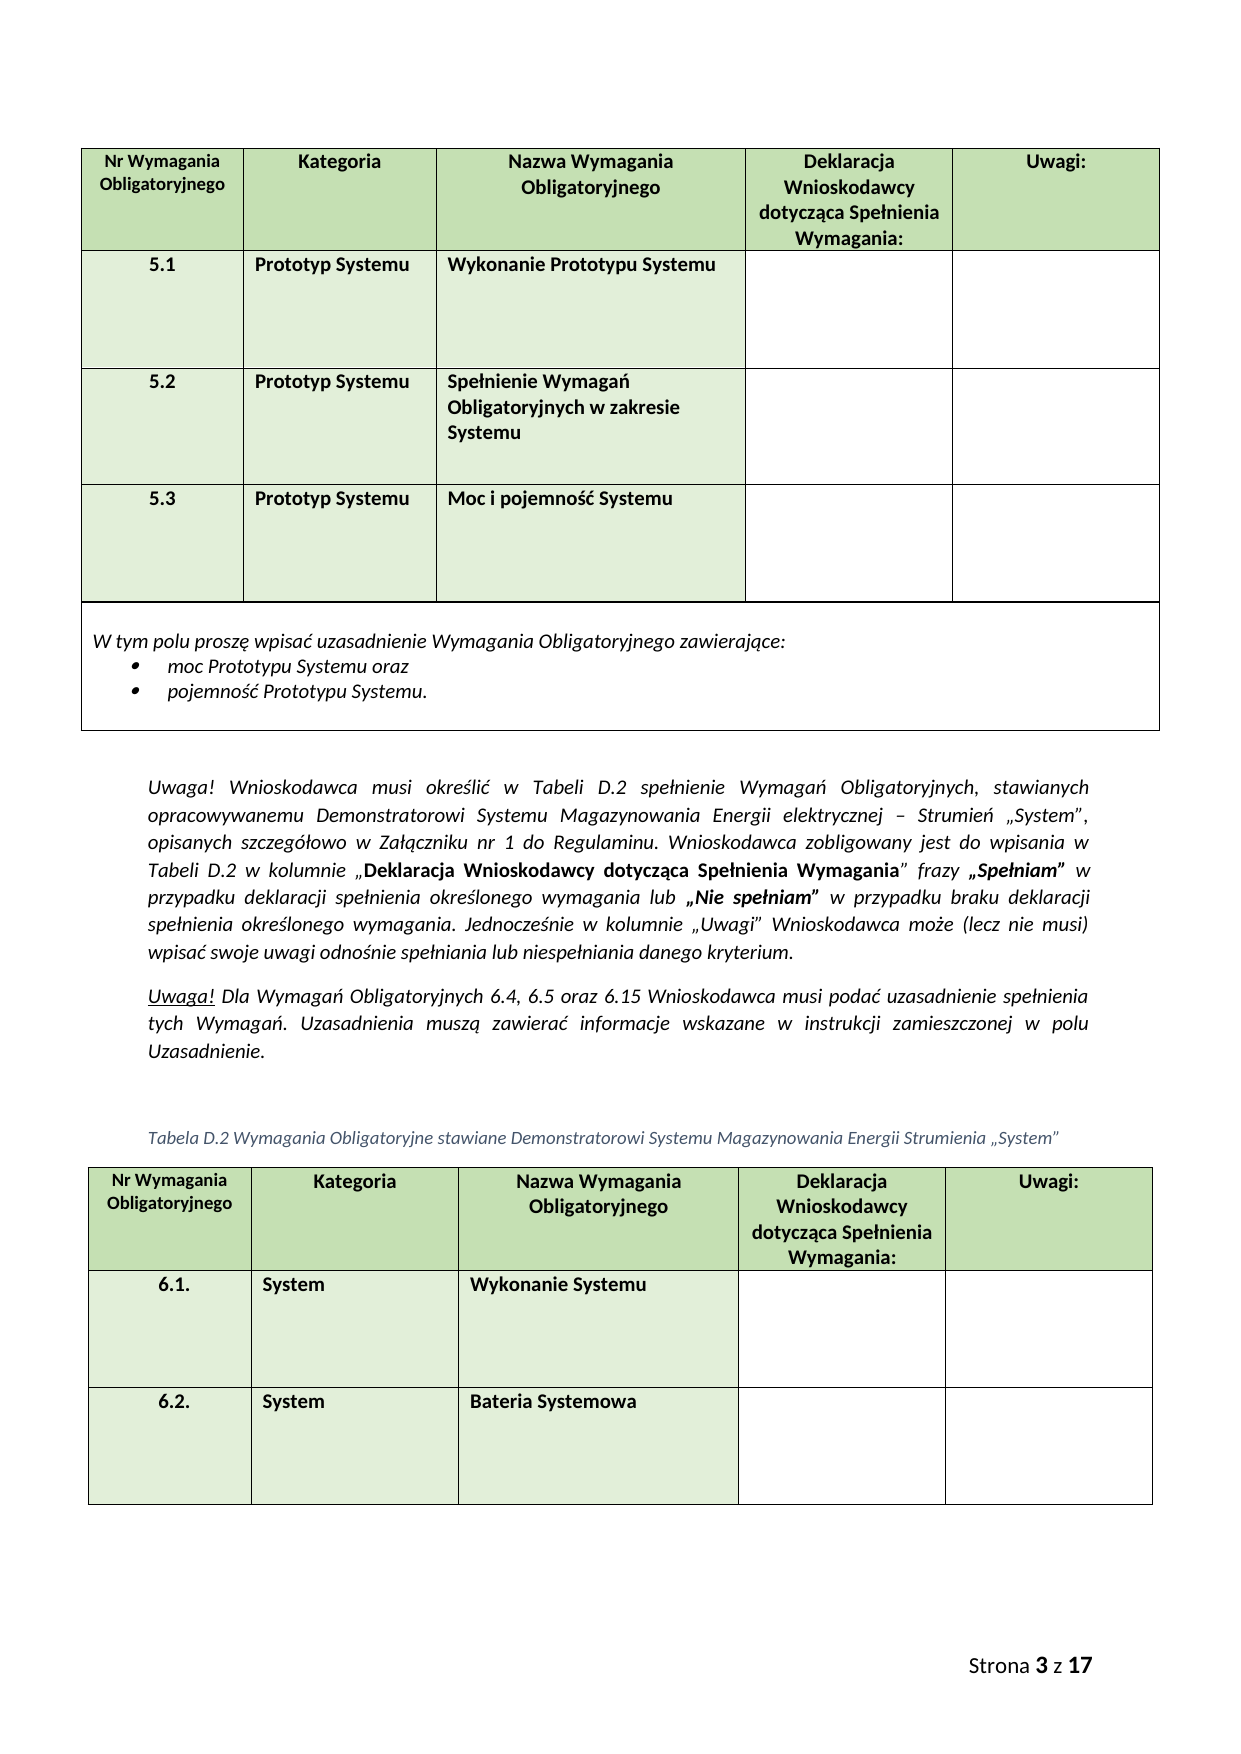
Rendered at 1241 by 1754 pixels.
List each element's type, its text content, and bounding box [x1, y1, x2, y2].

table_header Nr Wymagania Obligatoryjnego [89, 1168, 251, 1270]
table_cell W tym polu proszę wpisać uzasadnienie Wymagania Obligatoryjnego zawierające: moc Prototypu Systemu oraz pojemność Prototypu Systemu. [82, 603, 167, 729]
table_cell Prototyp Systemu [244, 485, 436, 601]
table_cell [89, 1271, 251, 1387]
table_cell 5.1 [82, 251, 243, 367]
table_cell Moc i pojemność Systemu [437, 485, 745, 601]
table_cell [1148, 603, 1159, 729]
table_cell [953, 485, 1159, 601]
table_cell [946, 1271, 1152, 1387]
table_header Uwagi: [946, 1168, 1152, 1270]
table_cell 5.2 [82, 369, 243, 484]
text Uwaga! Dla Wymagań Obligatoryjnych 6.4, 6.5 oraz 6.15 Wnioskodawca musi podać uzasadnienie spełnienia tych Wymagań. Uzasadnienia muszą zawierać informacje wskazane w instrukcji zamieszczonej w polu Uzasadnienie. [148, 983, 1092, 1063]
table_cell [746, 485, 952, 601]
table_cell Spełnienie Wymagań Obligatoryjnych w zakresie Systemu [437, 369, 745, 484]
table_cell Prototyp Systemu [244, 369, 436, 484]
table_header Nazwa Wymagania Obligatoryjnego [437, 149, 745, 250]
table_header Kategoria [252, 1168, 458, 1270]
table_cell Prototyp Systemu [244, 251, 436, 367]
table_header Nazwa Wymagania Obligatoryjnego [459, 1168, 738, 1270]
table_cell [946, 1388, 1152, 1504]
table_header Nr Wymagania Obligatoryjnego [82, 149, 243, 250]
table_header Uwagi: [953, 149, 1159, 250]
table_cell 5.3 [82, 485, 243, 601]
table_header Deklaracja Wnioskodawcy dotycząca Spełnienia Wymagania: [746, 149, 952, 250]
table_cell System [252, 1388, 458, 1504]
table_cell [953, 369, 1159, 484]
text Uwaga! Wnioskodawca musi określić w Tabeli D.2 spełnienie Wymagań Obligatoryjnych, stawianych opracowywanemu Demonstratorowi Systemu Magazynowania Energii elektrycznej – Strumień „System”, opisanych szczegółowo w Załączniku nr 1 do Regulaminu. Wnioskodawca zobligowany jest do wpisania w Tabeli D.2 w kolumnie „Deklaracja Wnioskodawcy dotycząca Spełnienia Wymagania” frazy „Spełniam” w przypadku deklaracji spełnienia określonego wymagania lub „Nie spełniam” w przypadku braku deklaracji spełnienia określonego wymagania. Jednocześnie w kolumnie „Uwagi” Wnioskodawca może (lecz nie musi) wpisać swoje uwagi odnośnie spełniania lub niespełniania danego kryterium. [148, 774, 1092, 964]
table_cell [739, 1388, 945, 1504]
table_cell [953, 251, 1159, 367]
table_cell System [252, 1271, 458, 1387]
table_cell [739, 1271, 945, 1387]
table_cell [89, 1388, 251, 1504]
table_cell [746, 251, 952, 367]
table_header Kategoria [244, 149, 436, 250]
table_cell Wykonanie Systemu [459, 1271, 738, 1387]
table_cell Wykonanie Prototypu Systemu [437, 251, 745, 367]
table_header Deklaracja Wnioskodawcy dotycząca Spełnienia Wymagania: [739, 1168, 945, 1270]
text Tabela D.2 Wymagania Obligatoryjne stawiane Demonstratorowi Systemu Magazynowania Energii Strumienia „System” [148, 1126, 1092, 1149]
table_cell [746, 369, 952, 484]
table_cell Bateria Systemowa [459, 1388, 738, 1504]
